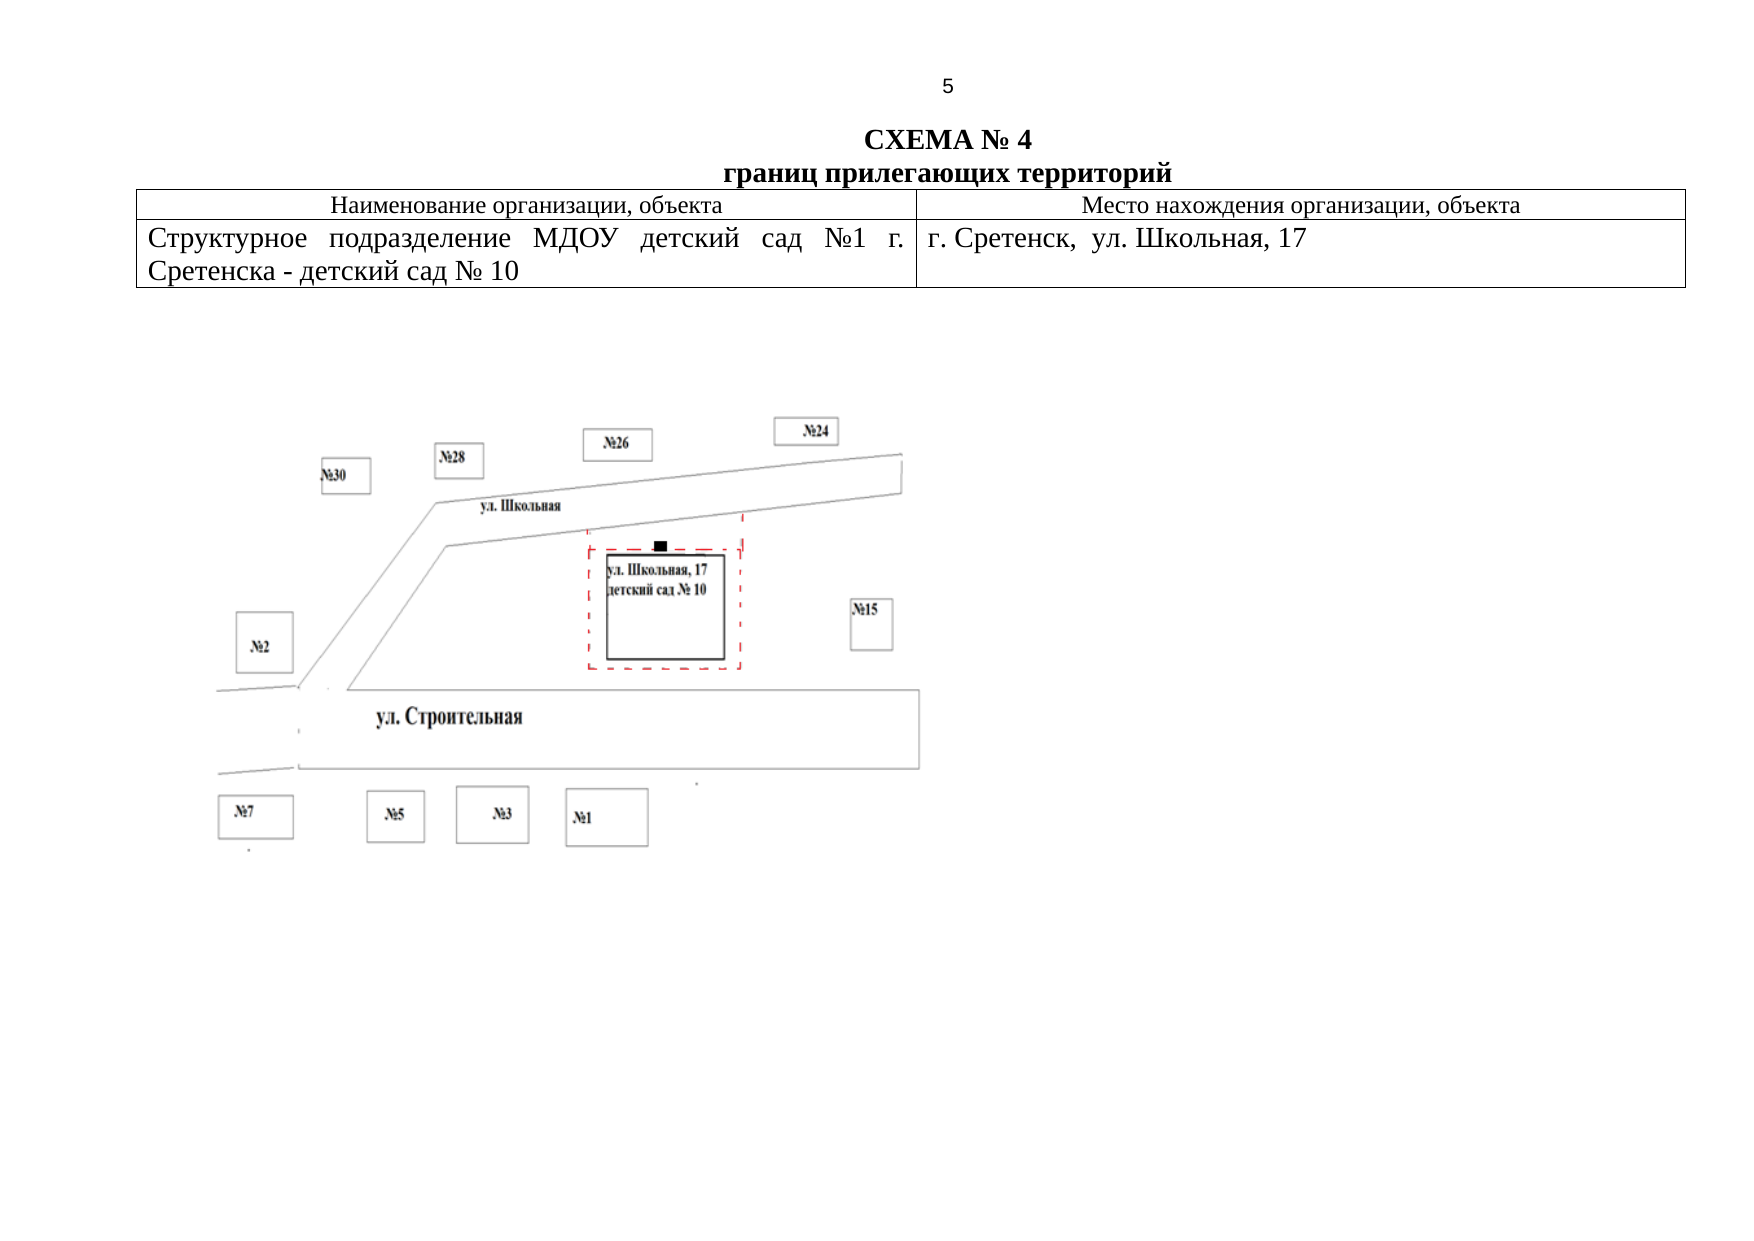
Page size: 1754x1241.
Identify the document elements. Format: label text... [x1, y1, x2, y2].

table_header Место нахождения организации, объекта [917, 190, 1685, 219]
table_cell Структурное подразделение МДОУ детский сад №1 г. Сретенска - детский сад № 10 [137, 220, 916, 287]
table_header Наименование организации, объекта [137, 190, 916, 219]
title СХЕМА № 4 [148, 122, 1689, 155]
title границ прилегающих территорий [148, 155, 1689, 189]
picture [206, 345, 1754, 1013]
table_cell г. Сретенск, ул. Школьная, 17 [917, 220, 1685, 287]
